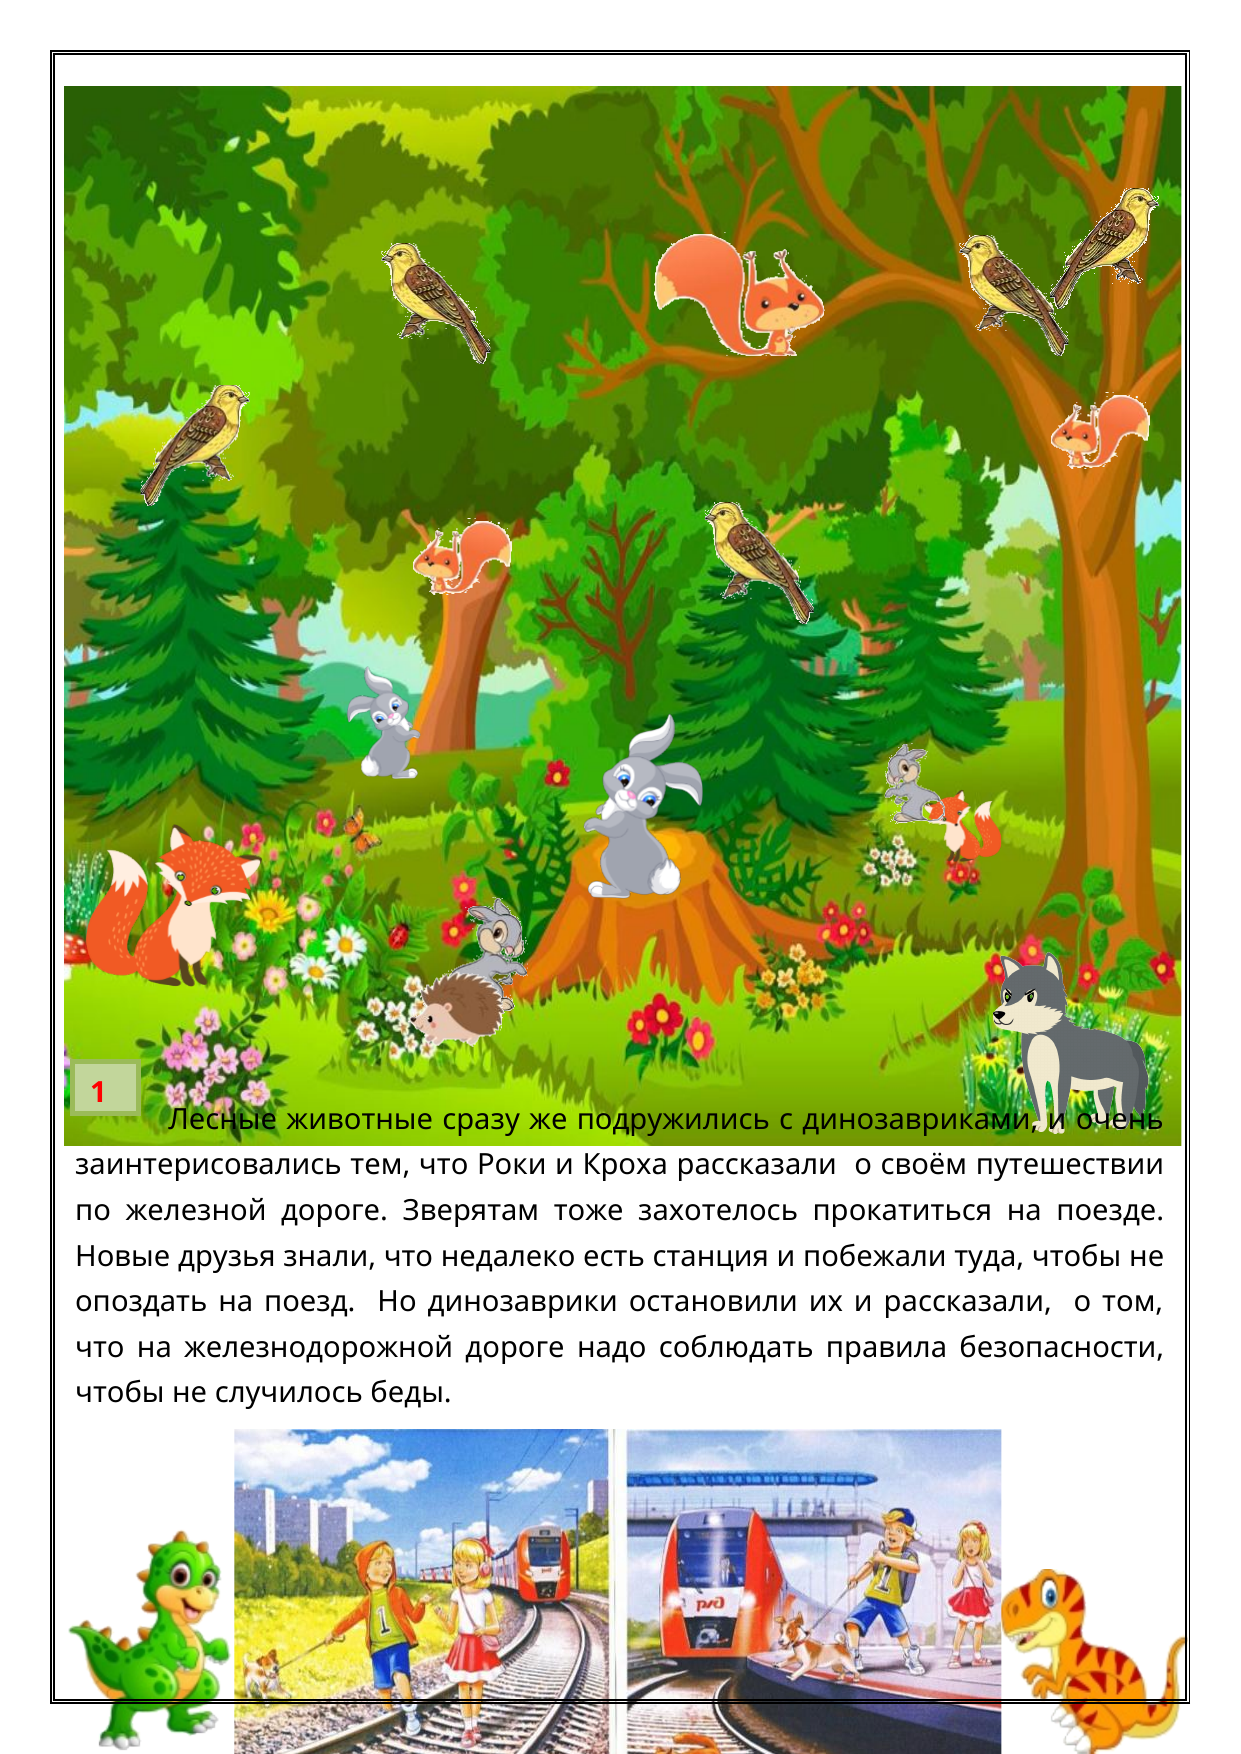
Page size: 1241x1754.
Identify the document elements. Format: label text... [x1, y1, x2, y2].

picture [59, 1429, 1185, 1699]
picture [59, 1569, 1188, 1702]
picture [64, 86, 1182, 1154]
text Лесные животные сразу же подружились с динозавриками, и очень заинтерисовались тем, что Роки и Кроха рассказали о своём путешествии по железной дороге. Зверятам тоже захотелось прокатиться на поезде. Новые друзья знали, что недалеко есть станция и побежали туда, чтобы не опоздать на поезд. Но динозаврики остановили их и рассказали, о том, что на железнодорожной дороге надо соблюдать правила безопасности, чтобы не случилось беды. [75, 1098, 1165, 1411]
picture [59, 1704, 1188, 1754]
